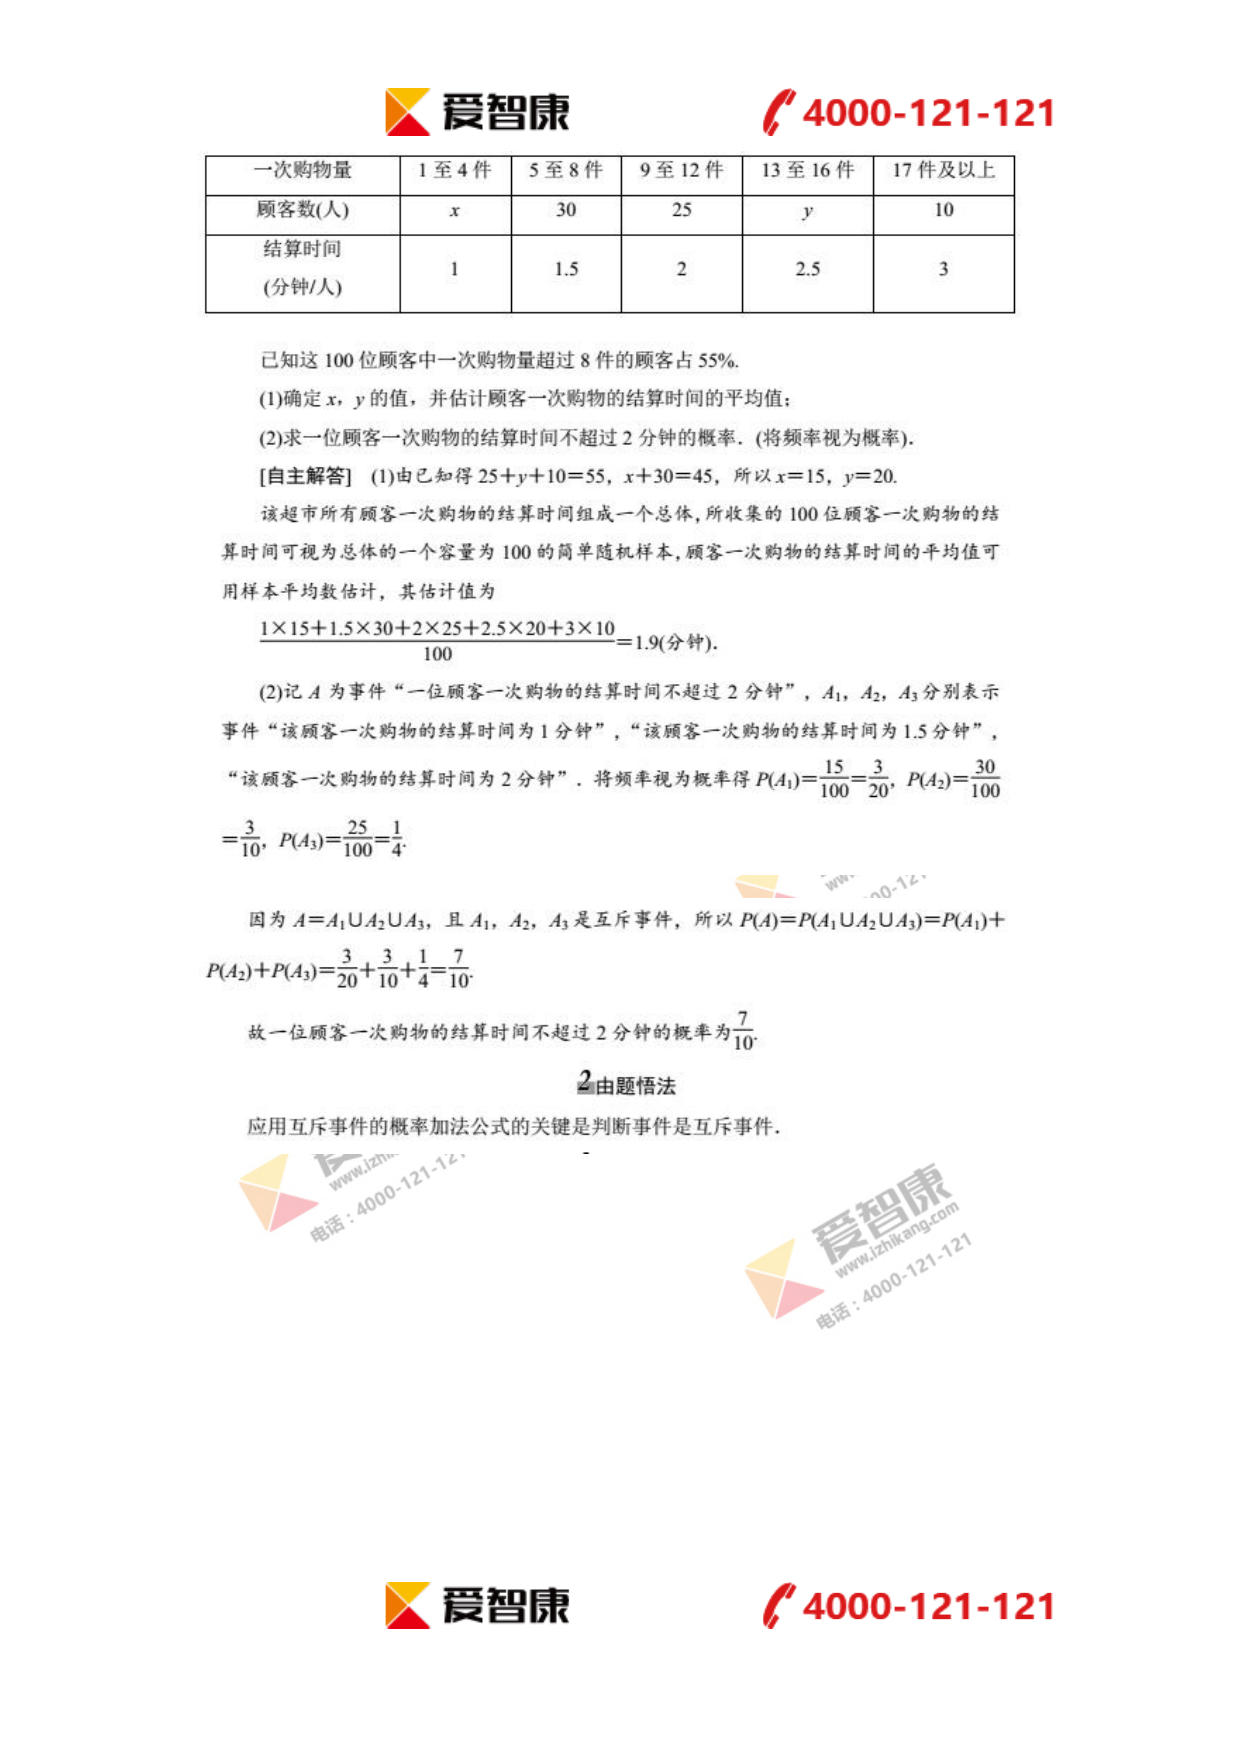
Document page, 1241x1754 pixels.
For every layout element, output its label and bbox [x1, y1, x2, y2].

picture [762, 1582, 1053, 1629]
picture [139, 151, 1053, 1387]
picture [385, 88, 570, 136]
picture [385, 1582, 570, 1629]
picture [762, 88, 1053, 136]
